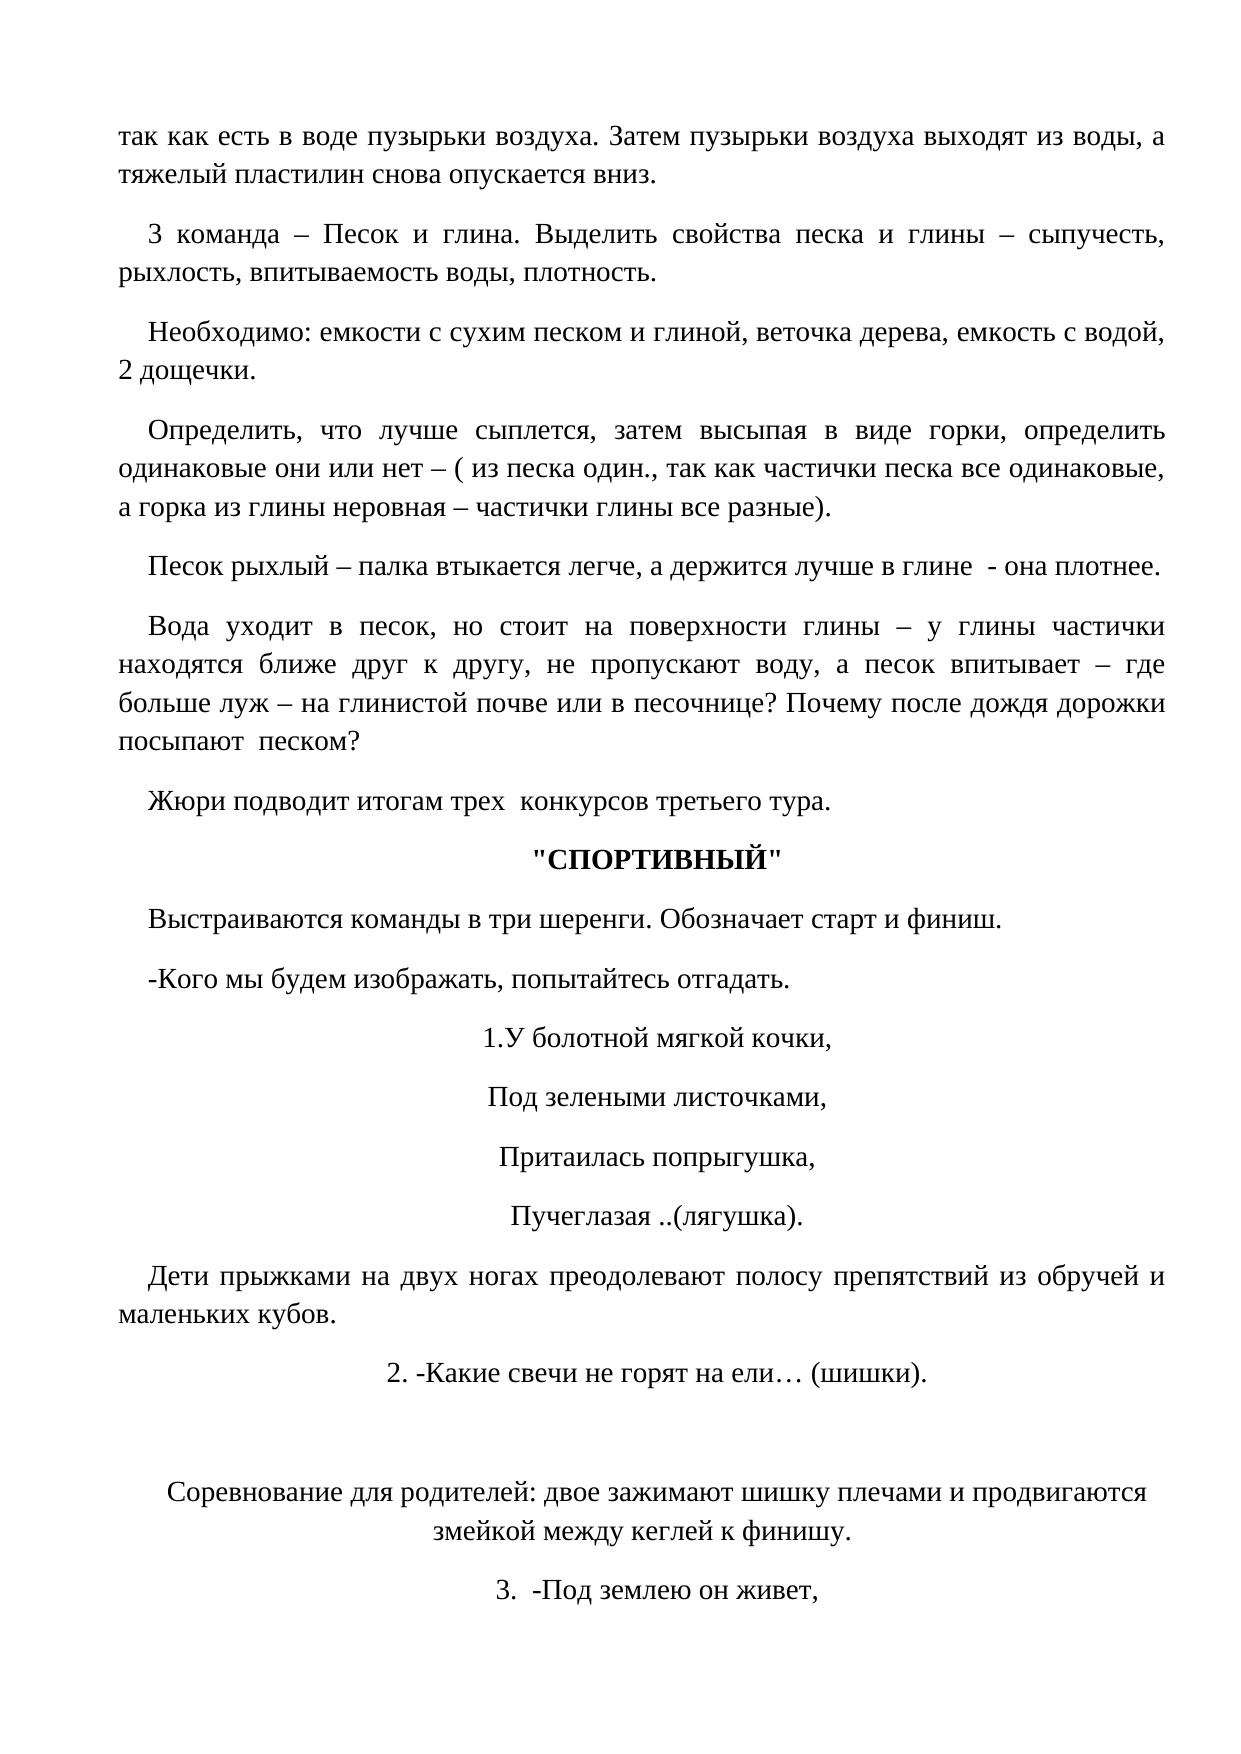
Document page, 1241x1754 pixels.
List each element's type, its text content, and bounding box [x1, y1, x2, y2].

text Песок рыхлый – палка втыкается легче, а держится лучше в глине - она плотнее. [118, 548, 1167, 582]
text Под зелеными листочками, [118, 1079, 1167, 1113]
text Определить, что лучше сыплется, затем высыпая в виде горки, определить одинаковые они или нет – ( из песка один., так как частички песка все одинаковые, а горка из глины неровная – частички глины все разные). [118, 412, 1167, 522]
text "СПОРТИВНЫЙ" [118, 842, 1167, 876]
text Пучеглазая ..(лягушка). [118, 1198, 1167, 1232]
text Выстраиваются команды в три шеренги. Обозначает старт и финиш. [118, 901, 1167, 935]
text Притаилась попрыгушка, [118, 1139, 1167, 1172]
text 3 команда – Песок и глина. Выделить свойства песка и глины – сыпучесть, рыхлость, впитываемость воды, плотность. [118, 216, 1167, 288]
text 2. -Какие свечи не горят на ели… (шишки). [118, 1356, 1167, 1389]
text Необходимо: емкости с сухим песком и глиной, веточка дерева, емкость с водой, 2 дощечки. [118, 314, 1167, 386]
text Соревнование для родителей: двое зажимают шишку плечами и продвигаются змейкой между кеглей к финишу. [118, 1474, 1167, 1546]
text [118, 118, 1167, 190]
text Жюри подводит итогам трех конкурсов третьего тура. [118, 783, 1167, 816]
text 3. -Под землею он живет, [118, 1572, 1167, 1606]
text Вода уходит в песок, но стоит на поверхности глины – у глины частички находятся ближе друг к другу, не пропускают воду, а песок впитывает – где больше луж – на глинистой почве или в песочнице? Почему после дождя дорожки посыпают песком? [118, 608, 1167, 757]
text Дети прыжками на двух ногах преодолевают полосу препятствий из обручей и маленьких кубов. [118, 1258, 1167, 1330]
text 1.У болотной мягкой кочки, [118, 1020, 1167, 1054]
text -Кого мы будем изображать, попытайтесь отгадать. [118, 961, 1167, 994]
